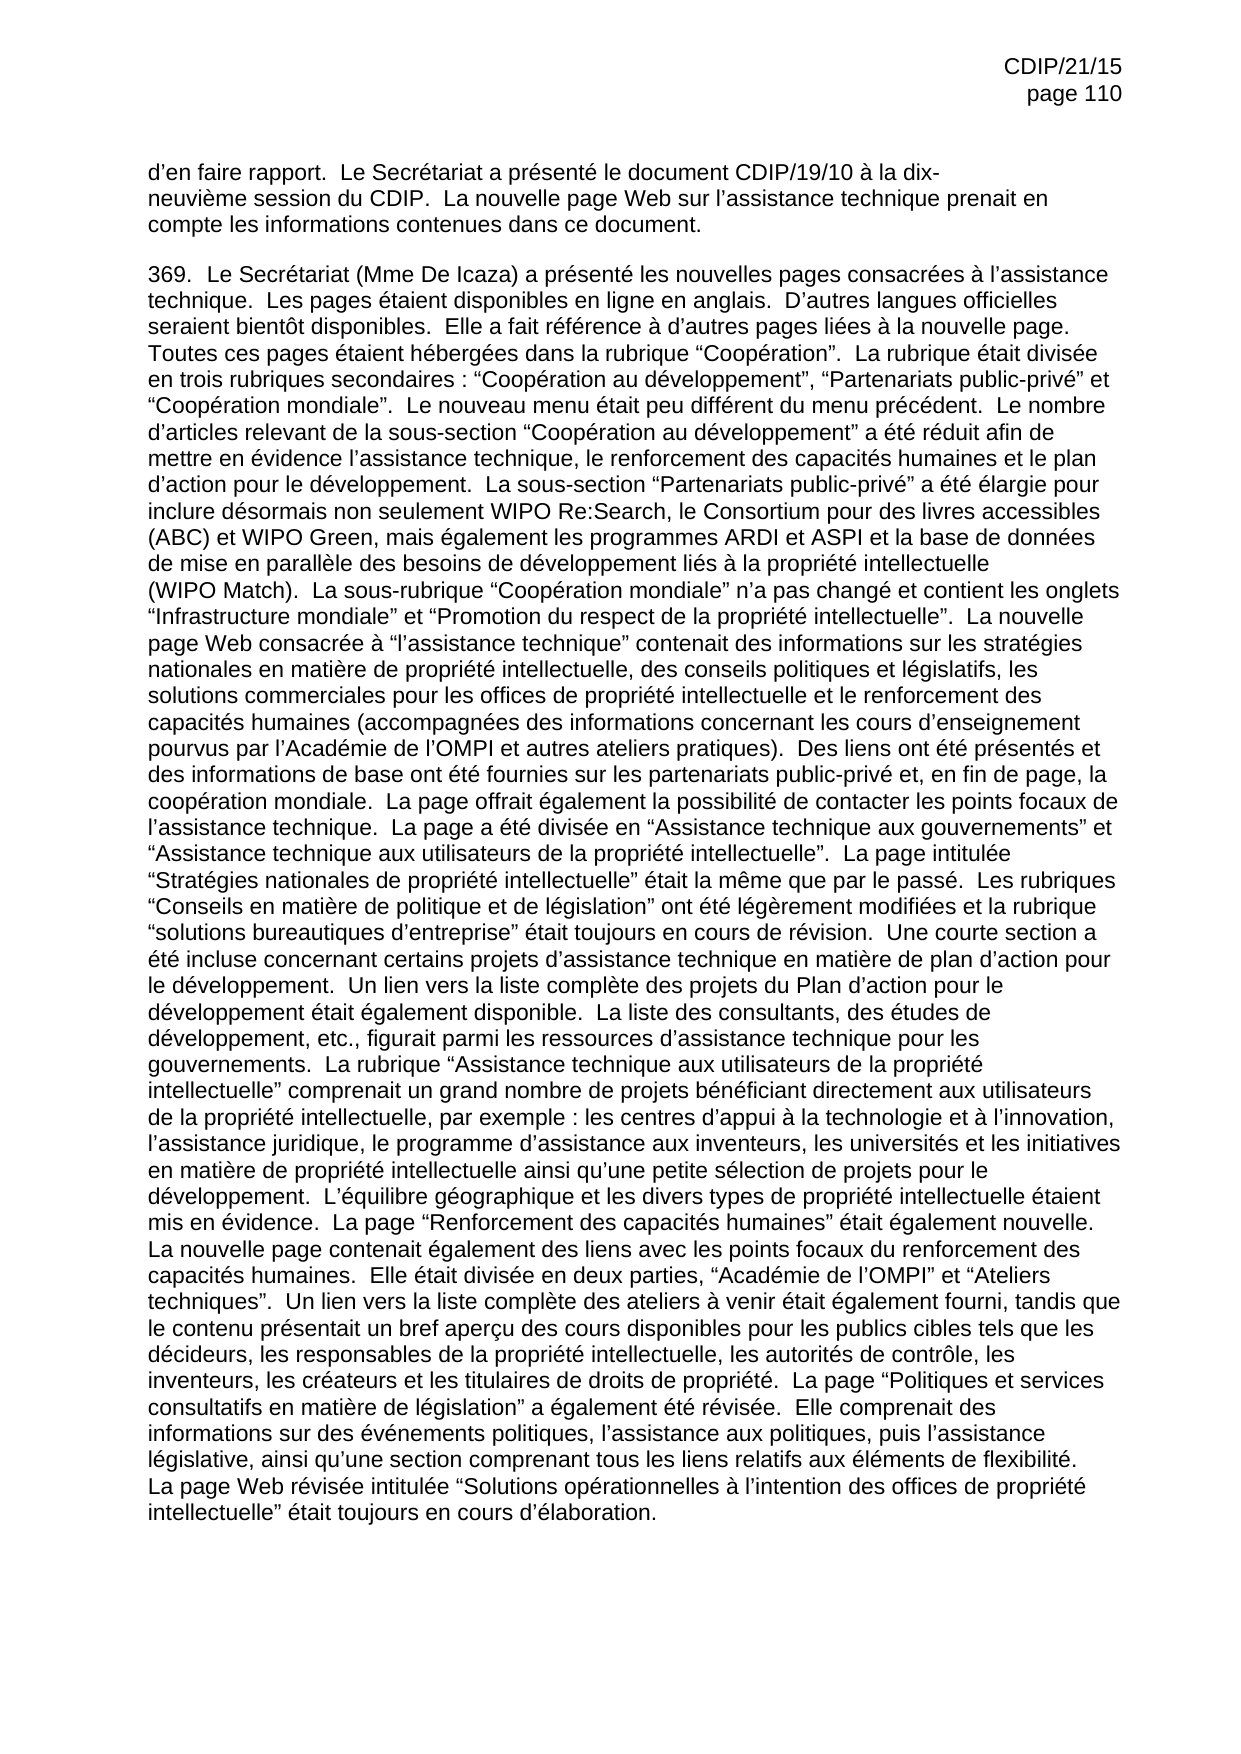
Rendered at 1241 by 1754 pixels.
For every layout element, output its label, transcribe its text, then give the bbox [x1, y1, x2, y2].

text Le Secrétariat (Mme De Icaza) a présenté les nouvelles pages consacrées à l’assistance technique. Les pages étaient disponibles en ligne en anglais. D’autres langues officielles seraient bientôt disponibles. Elle a fait référence à d’autres pages liées à la nouvelle page. Toutes ces pages étaient hébergées dans la rubrique “Coopération”. La rubrique était divisée en trois rubriques secondaires : “Coopération au développement”, “Partenariats public-privé” et “Coopération mondiale”. Le nouveau menu était peu différent du menu précédent. Le nombre d’articles relevant de la sous-section “Coopération au développement” a été réduit afin de mettre en évidence l’assistance technique, le renforcement des capacités humaines et le plan d’action pour le développement. La sous-section “Partenariats public-privé” a été élargie pour inclure désormais non seulement WIPO Re:Search, le Consortium pour des livres accessibles (ABC) et WIPO Green, mais également les programmes ARDI et ASPI et la base de données de mise en parallèle des besoins de développement liés à la propriété intellectuelle (WIPO Match). La sous-rubrique “Coopération mondiale” n’a pas changé et contient les onglets “Infrastructure mondiale” et “Promotion du respect de la propriété intellectuelle”. La nouvelle page Web consacrée à “l’assistance technique” contenait des informations sur les stratégies nationales en matière de propriété intellectuelle, des conseils politiques et législatifs, les solutions commerciales pour les offices de propriété intellectuelle et le renforcement des capacités humaines (accompagnées des informations concernant les cours d’enseignement pourvus par l’Académie de l’OMPI et autres ateliers pratiques). Des liens ont été présentés et des informations de base ont été fournies sur les partenariats public-privé et, en fin de page, la coopération mondiale. La page offrait également la possibilité de contacter les points focaux de l’assistance technique. La page a été divisée en “Assistance technique aux gouvernements” et “Assistance technique aux utilisateurs de la propriété intellectuelle”. La page intitulée “Stratégies nationales de propriété intellectuelle” était la même que par le passé. Les rubriques “Conseils en matière de politique et de législation” ont été légèrement modifiées et la rubrique “solutions bureautiques d’entreprise” était toujours en cours de révision. Une courte section a été incluse concernant certains projets d’assistance technique en matière de plan d’action pour le développement. Un lien vers la liste complète des projets du Plan d’action pour le développement était également disponible. La liste des consultants, des études de développement, etc., figurait parmi les ressources d’assistance technique pour les gouvernements. La rubrique “Assistance technique aux utilisateurs de la propriété intellectuelle” comprenait un grand nombre de projets bénéficiant directement aux utilisateurs de la propriété intellectuelle, par exemple : les centres d’appui à la technologie et à l’innovation, l’assistance juridique, le programme d’assistance aux inventeurs, les universités et les initiatives en matière de propriété intellectuelle ainsi qu’une petite sélection de projets pour le développement. L’équilibre géographique et les divers types de propriété intellectuelle étaient mis en évidence. La page “Renforcement des capacités humaines” était également nouvelle. La nouvelle page contenait également des liens avec les points focaux du renforcement des capacités humaines. Elle était divisée en deux parties, “Académie de l’OMPI” et “Ateliers techniques”. Un lien vers la liste complète des ateliers à venir était également fourni, tandis que le contenu présentait un bref aperçu des cours disponibles pour les publics cibles tels que les décideurs, les responsables de la propriété intellectuelle, les autorités de contrôle, les inventeurs, les créateurs et les titulaires de droits de propriété. La page “Politiques et services consultatifs en matière de législation” a également été révisée. Elle comprenait des informations sur des événements politiques, l’assistance aux politiques, puis l’assistance législative, ainsi qu’une section comprenant tous les liens relatifs aux éléments de flexibilité. La page Web révisée intitulée “Solutions opérationnelles à l’intention des offices de propriété intellectuelle” était toujours en cours d’élaboration. [148, 261, 1122, 1526]
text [148, 158, 1122, 238]
